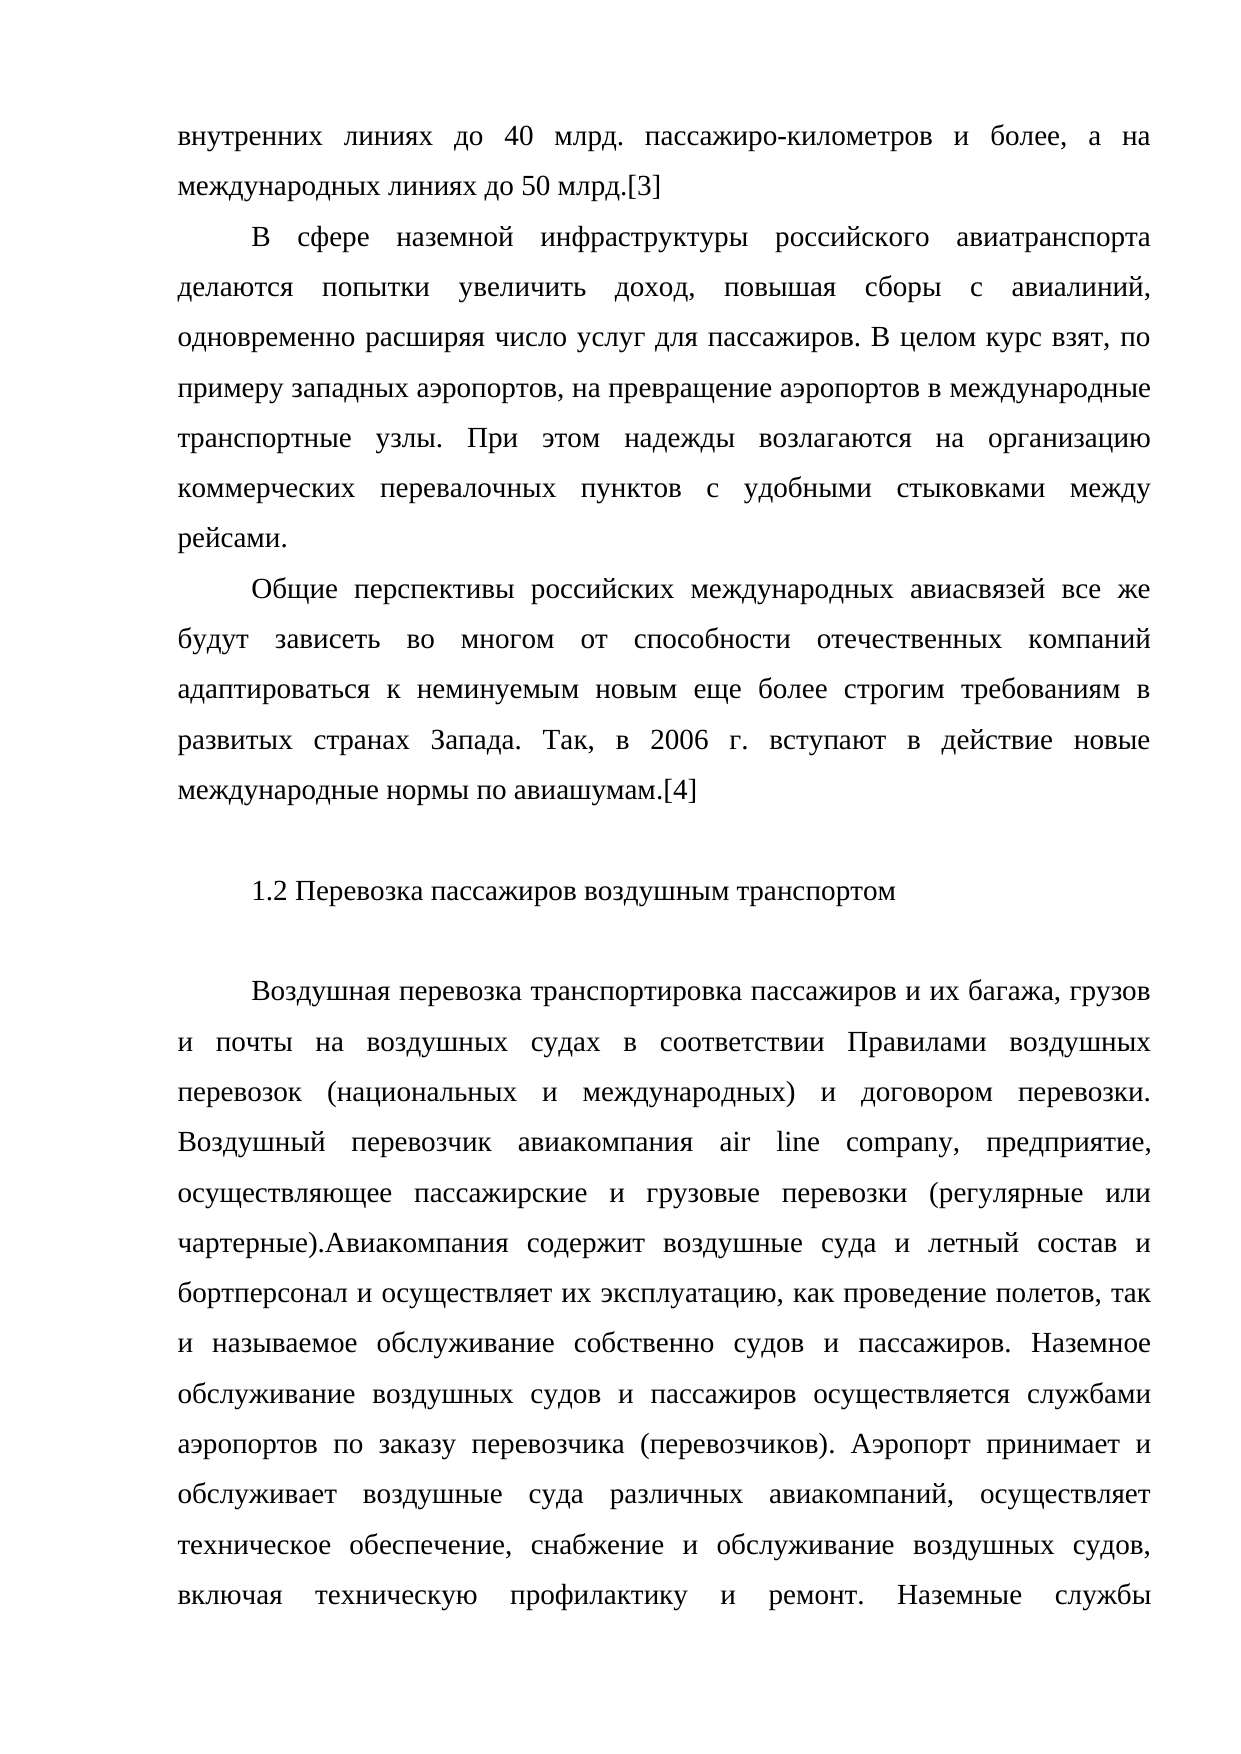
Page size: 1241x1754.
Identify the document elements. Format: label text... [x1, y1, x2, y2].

text 1.2 Перевозка пассажиров воздушным транспортом [177, 873, 1152, 906]
text В сфере наземной инфраструктуры российского авиатранспорта делаются попытки увеличить доход, повышая сборы с авиалиний, одновременно расширяя число услуг для пассажиров. В целом курс взят, по примеру западных аэропортов, на превращение аэропортов в международные транспортные узлы. При этом надежды возлагаются на организацию коммерческих перевалочных пунктов с удобными стыковками между рейсами. [177, 219, 1152, 554]
text Общие перспективы российских международных авиасвязей все же будут зависеть во многом от способности отечественных компаний адаптироваться к неминуемым новым еще более строгим требованиям в развитых странах Запада. Так, в 2006 г. вступают в действие новые международные нормы по авиашумам.[4] [177, 571, 1152, 806]
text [177, 973, 1152, 1611]
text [177, 118, 1152, 202]
